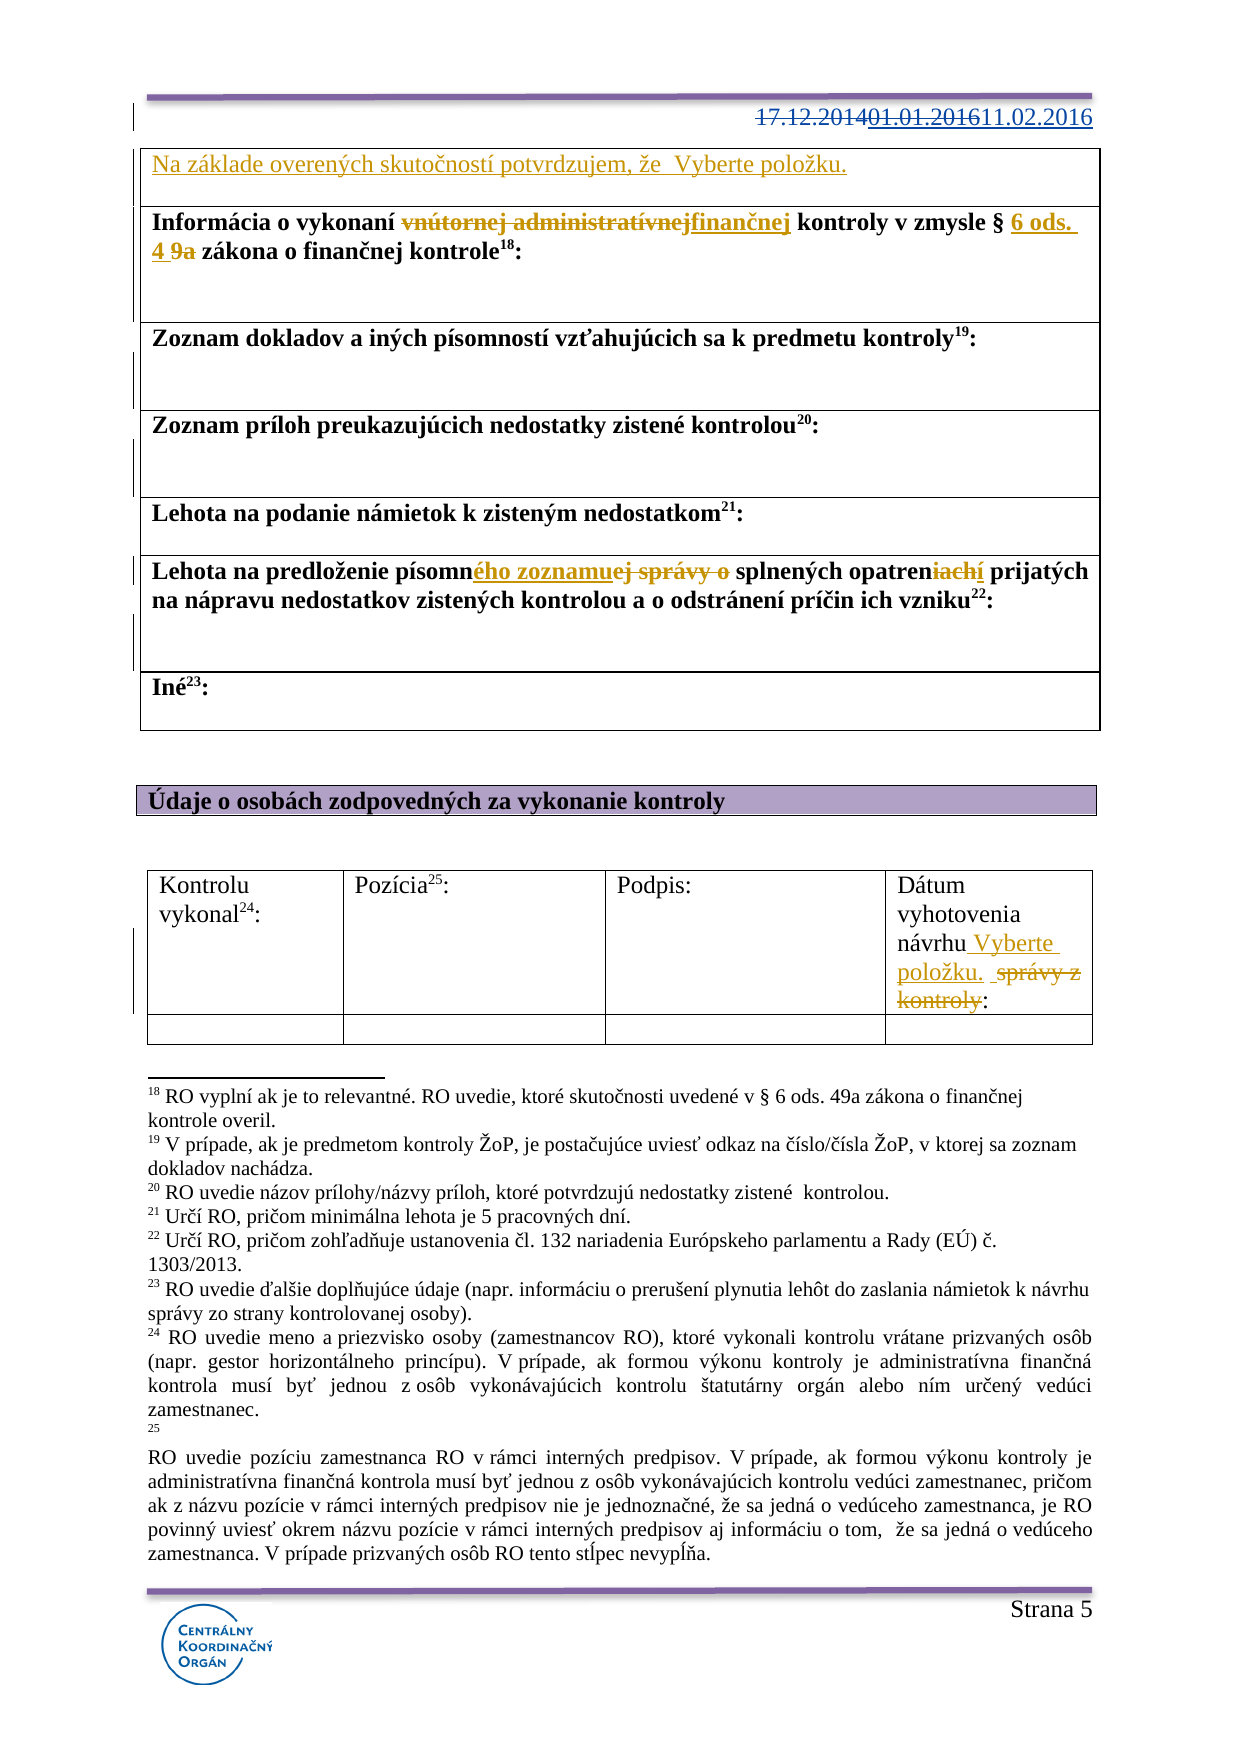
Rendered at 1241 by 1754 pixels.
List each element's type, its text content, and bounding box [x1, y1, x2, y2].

table_cell Zoznam príloh preukazujúcich nedostatky zistené kontrolou: [141, 411, 1099, 497]
table_cell [148, 1015, 343, 1044]
table_cell Lehota na predloženie písomn splnených opatren prijatých na nápravu nedostatkov zistených kontrolou a o odstránení príčin ich vzniku: [141, 556, 1099, 671]
table_cell [344, 1015, 605, 1044]
table_header Kontrolu vykonal: [148, 871, 343, 1014]
table_cell Závery z kontroly, vrátane vyjadrenia o súlade finančnej operácie alebo jej časti so skutočnosťami uvedenými § zákona o finančnej kontrole: [141, 149, 1099, 206]
table_header Pozícia: [344, 871, 605, 1014]
table_cell Informácia o vykonaní kontroly v zmysle § zákona o finančnej kontrole: [141, 207, 1099, 322]
table_cell [886, 1015, 1092, 1044]
picture [159, 1602, 272, 1684]
table_cell Zoznam dokladov a iných písomností vzťahujúcich sa k predmetu kontroly: [141, 323, 1099, 409]
table_header Podpis: [606, 871, 885, 1014]
table_cell Lehota na podanie námietok k zisteným nedostatkom: [141, 498, 1099, 555]
table_header Dátum vyhotovenia návrhu : [886, 871, 1092, 1014]
table_header Údaje o osobách zodpovedných za vykonanie kontroly [137, 786, 1096, 814]
table_cell [606, 1015, 885, 1044]
table_cell Iné: [141, 673, 1099, 730]
